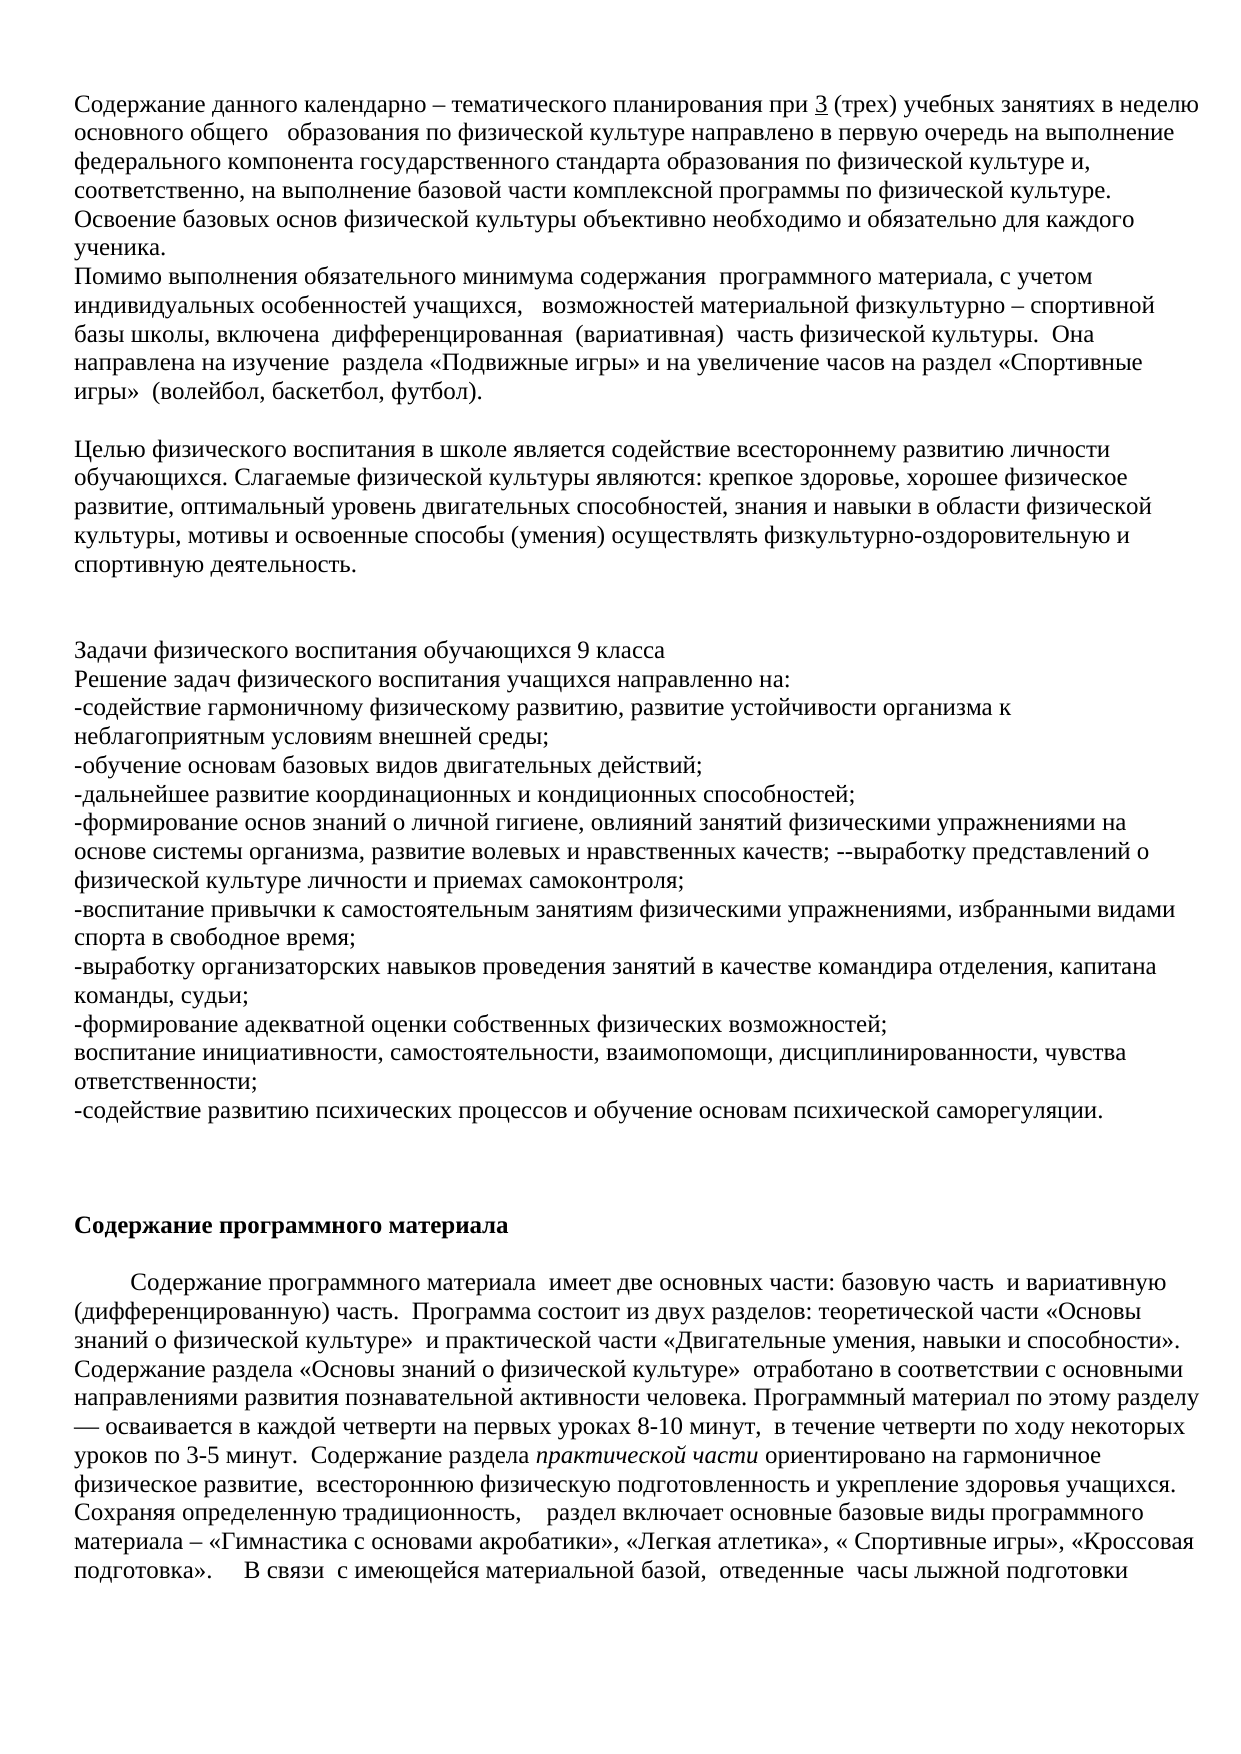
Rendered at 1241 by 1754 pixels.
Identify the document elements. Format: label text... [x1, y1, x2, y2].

text Решение задач физического воспитания учащихся направленно на: [74, 664, 1203, 692]
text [74, 1267, 1203, 1584]
text Целью физического воспитания в школе является содействие всестороннему развитию личности обучающихся. Слагаемые физической культуры являются: крепкое здоровье, хорошее физическое развитие, оптимальный уровень двигательных способностей, знания и навыки в области физической культуры, мотивы и освоенные способы (умения) осуществлять физкультурно-оздоровительную и спортивную деятельность. [74, 434, 1203, 577]
text -содействие гармоничному физическому развитию, развитие устойчивости организма к неблагоприятным условиям внешней среды; [74, 692, 1203, 750]
text Задачи физического воспитания обучающихся 9 класса [74, 635, 1203, 664]
text -формирование основ знаний о личной гигиене, овлияний занятий физическими упражнениями на основе системы организма, развитие волевых и нравственных качеств; --выработку представлений о физической культуре личности и приемах самоконтроля; [74, 807, 1203, 894]
text Содержание программного материала [74, 1210, 1203, 1239]
text -обучение основам базовых видов двигательных действий; [74, 750, 1203, 779]
text Помимо выполнения обязательного минимума содержания программного материала, с учетом индивидуальных особенностей учащихся, возможностей материальной физкультурно – спортивной базы школы, включена дифференцированная (вариативная) часть физической культуры. Она направлена на изучение раздела «Подвижные игры» и на увеличение часов на раздел «Спортивные игры» (волейбол, баскетбол, футбол). [74, 261, 1203, 405]
text -содействие развитию психических процессов и обучение основам психической саморегуляции. [74, 1095, 1203, 1124]
text Содержание данного календарно – тематического планирования при 3 (трех) учебных занятиях в неделю основного общего образования по физической культуре направлено в первую очередь на выполнение федерального компонента государственного стандарта образования по физической культуре и, соответственно, на выполнение базовой части комплексной программы по физической культуре. Освоение базовых основ физической культуры объективно необходимо и обязательно для каждого ученика. [74, 89, 1203, 261]
text -формирование адекватной оценки собственных физических возможностей; [74, 1009, 1203, 1037]
text -воспитание привычки к самостоятельным занятиям физическими упражнениями, избранными видами спорта в свободное время; [74, 894, 1203, 951]
text воспитание инициативности, самостоятельности, взаимопомощи, дисциплинированности, чувства ответственности; [74, 1037, 1203, 1095]
text -дальнейшее развитие координационных и кондиционных способностей; [74, 779, 1203, 807]
text -выработку организаторских навыков проведения занятий в качестве командира отделения, капитана команды, судьи; [74, 951, 1203, 1009]
